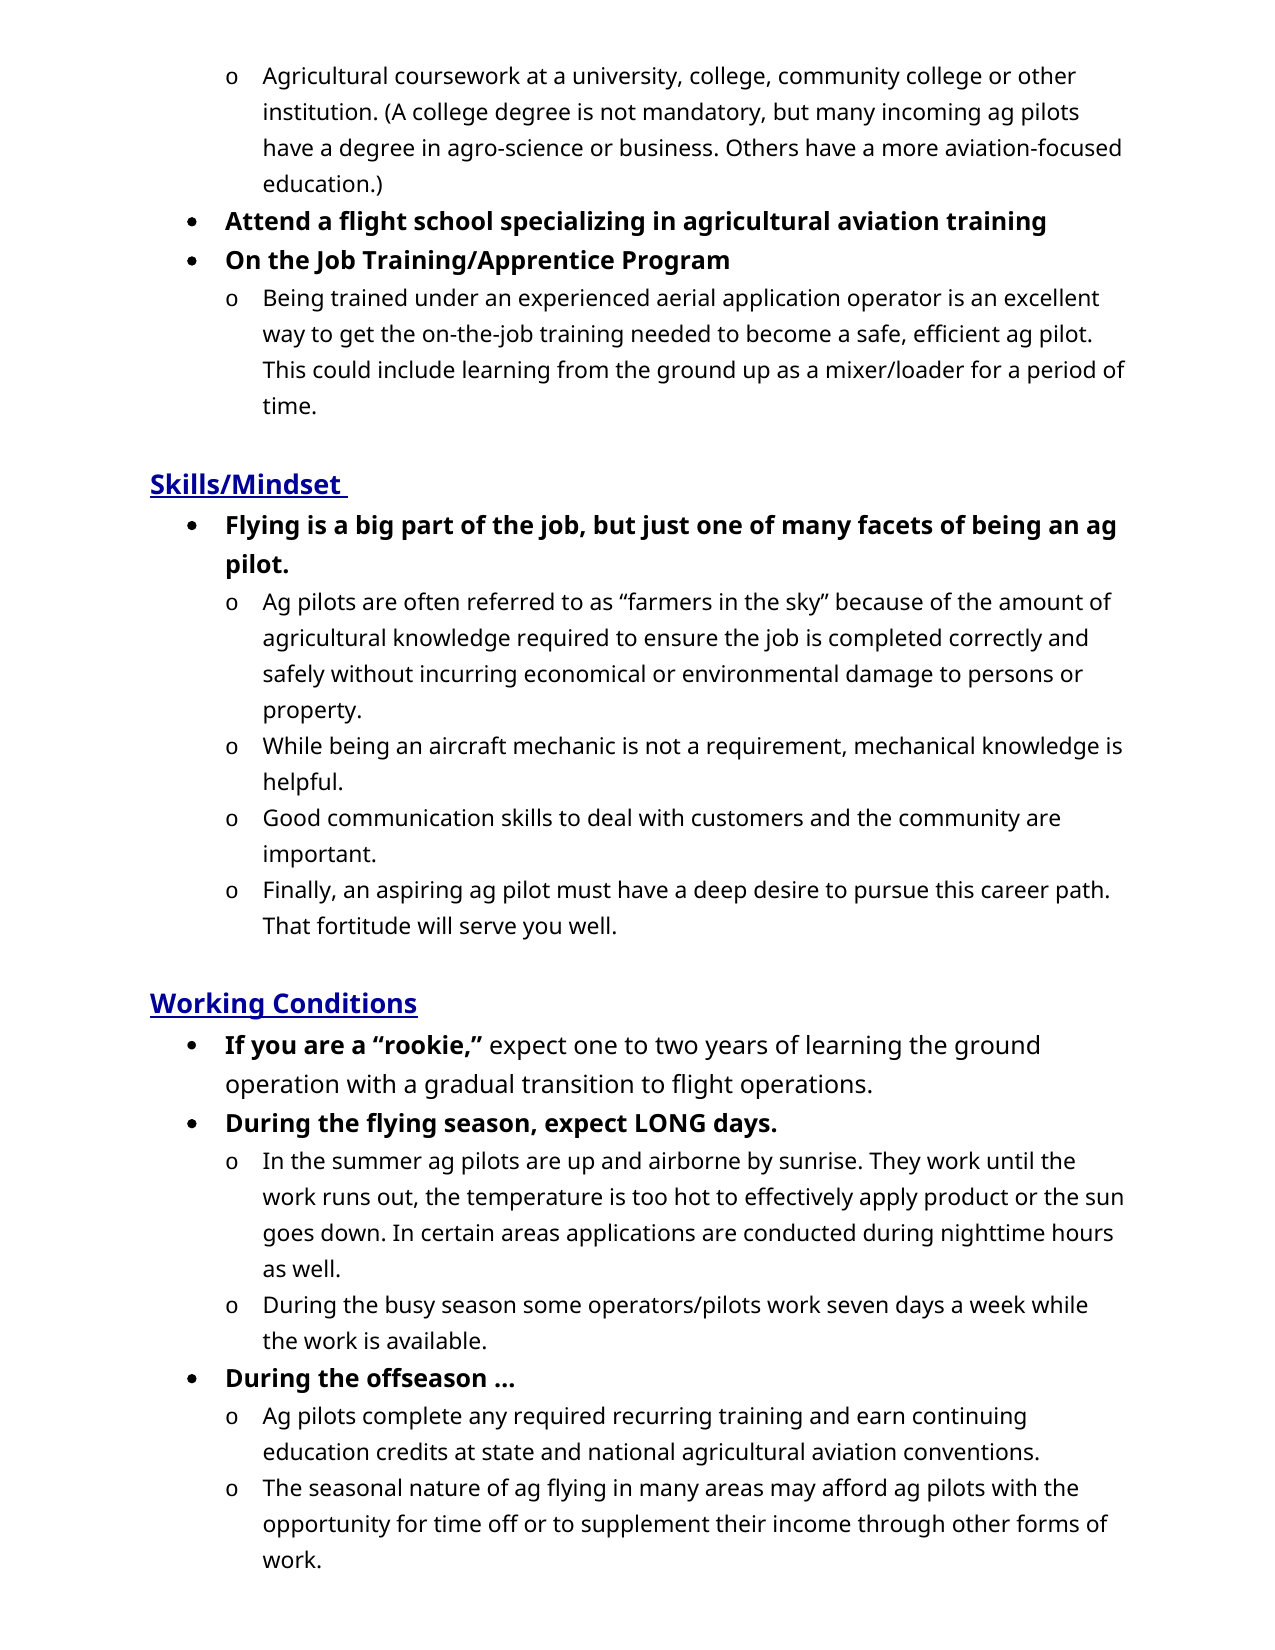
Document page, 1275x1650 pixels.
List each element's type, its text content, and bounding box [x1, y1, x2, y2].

list Agricultural coursework at a university, college, community college or other institution. (A college degree is not mandatory, but many incoming ag pilots have a degree in agro-science or business. Others have a more aviation-focused education.) [225, 60, 1125, 199]
list The seasonal nature of ag flying in many areas may afford ag pilots with the opportunity for time off or to supplement their income through other forms of work. [225, 1472, 1125, 1575]
list During the busy season some operators/pilots work seven days a week while the work is available. [225, 1289, 1125, 1356]
list Attend a flight school specializing in agricultural aviation training [187, 204, 1125, 238]
list Ag pilots are often referred to as “farmers in the sky” because of the amount of agricultural knowledge required to ensure the job is completed correctly and safely without incurring economical or environmental damage to persons or property. [225, 586, 1125, 725]
list In the summer ag pilots are up and airborne by sunrise. They work until the work runs out, the temperature is too hot to effectively apply product or the sun goes down. In certain areas applications are conducted during nighttime hours as well. [225, 1145, 1125, 1284]
list While being an aircraft mechanic is not a requirement, mechanical knowledge is helpful. [225, 730, 1125, 797]
list If you are a “rookie,” expect one to two years of learning the ground operation with a gradual transition to flight operations. [187, 1027, 1125, 1101]
list Good communication skills to deal with customers and the community are important. [225, 802, 1125, 869]
list On the Job Training/Apprentice Program [187, 243, 1125, 277]
text Working Conditions [150, 985, 1125, 1022]
text Skills/Mindset [150, 465, 1125, 502]
list Ag pilots complete any required recurring training and earn continuing education credits at state and national agricultural aviation conventions. [225, 1400, 1125, 1467]
list During the flying season, expect LONG days. [187, 1106, 1125, 1140]
list Finally, an aspiring ag pilot must have a deep desire to pursue this career path. That fortitude will serve you well. [225, 874, 1125, 941]
list Being trained under an experienced aerial application operator is an excellent way to get the on-the-job training needed to become a safe, efficient ag pilot. This could include learning from the ground up as a mixer/loader for a period of time. [225, 282, 1125, 421]
list During the offseason … [187, 1361, 1125, 1395]
list Flying is a big part of the job, but just one of many facets of being an ag pilot. [187, 508, 1125, 581]
